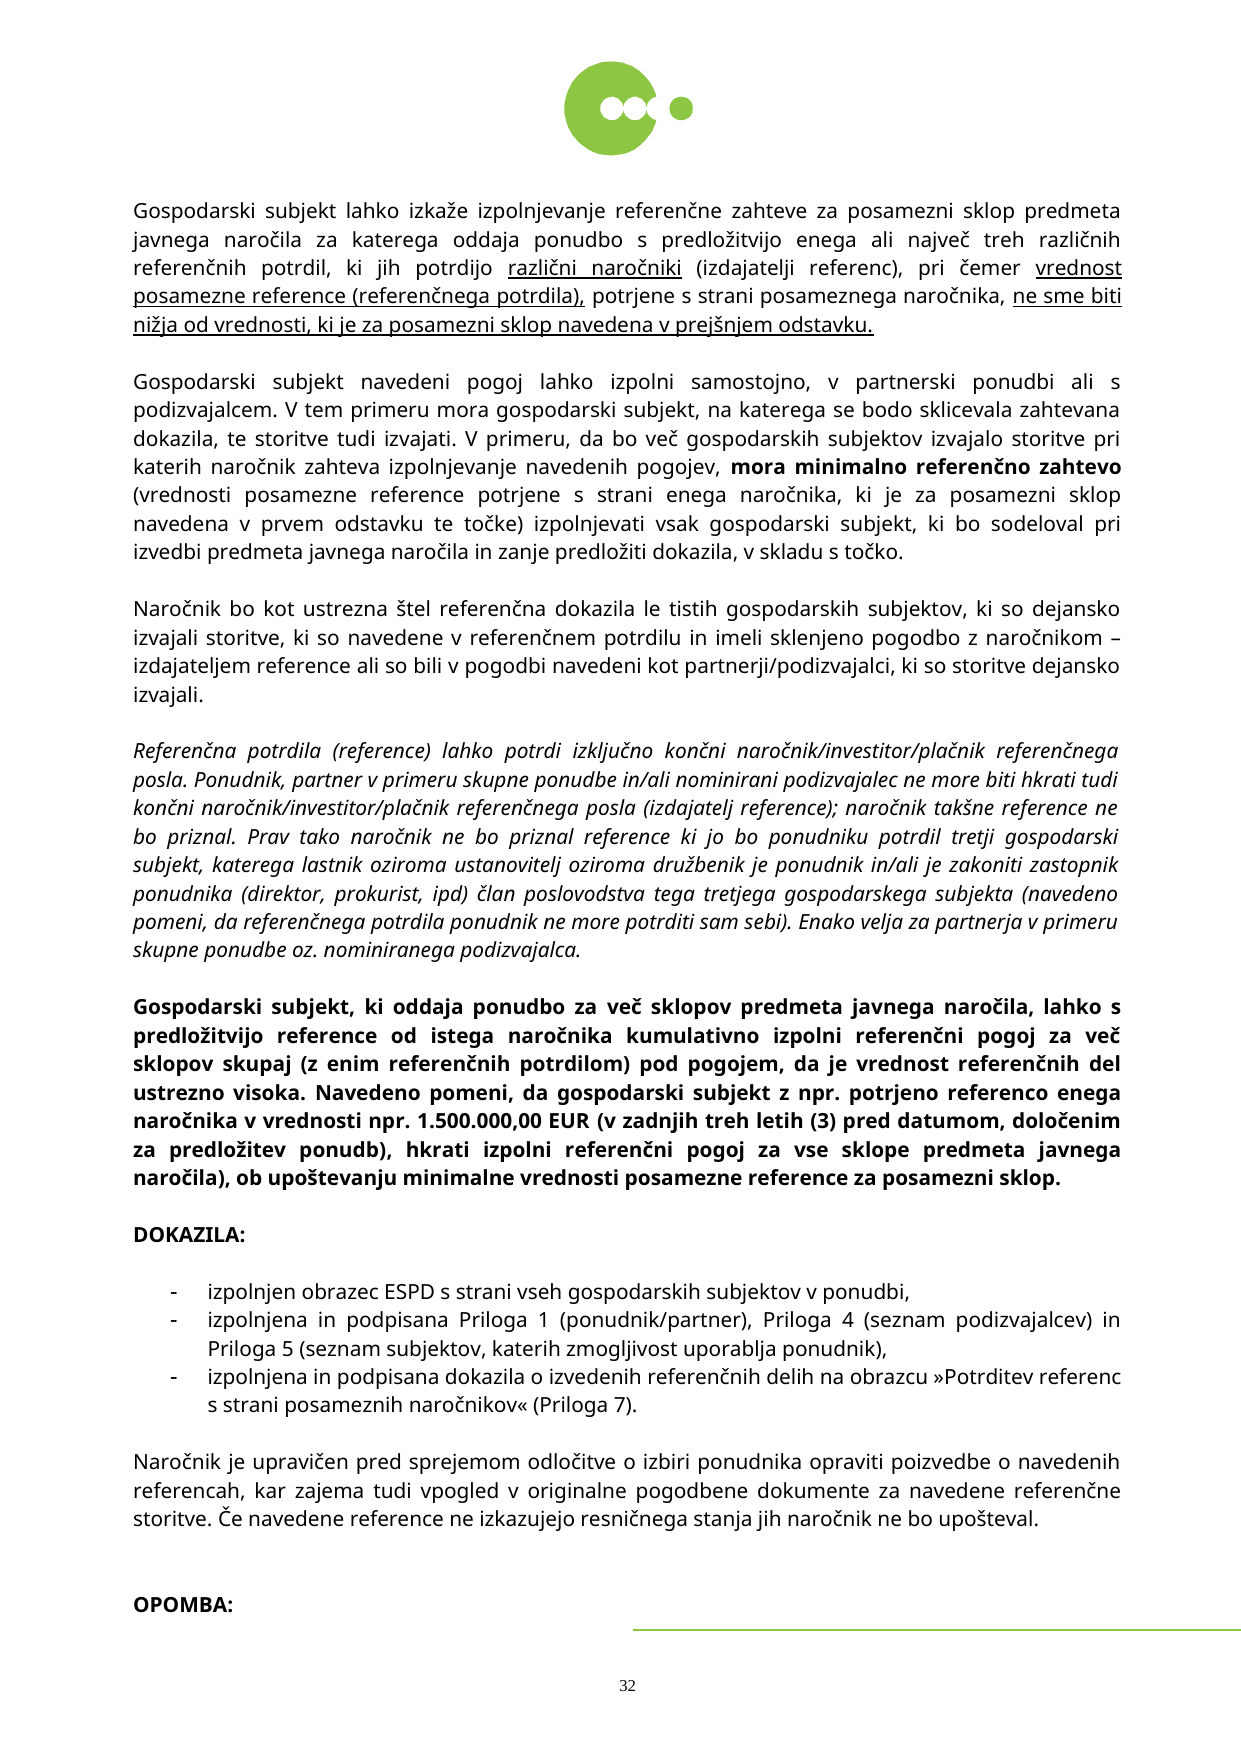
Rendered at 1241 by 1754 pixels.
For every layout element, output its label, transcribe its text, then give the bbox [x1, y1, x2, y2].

text Gospodarski subjekt lahko izkaže izpolnjevanje referenčne zahteve za posamezni sklop predmeta javnega naročila za katerega oddaja ponudbo s predložitvijo enega ali največ treh različnih referenčnih potrdil, ki jih potrdijo različni naročniki (izdajatelji referenc), pri čemer vrednost posamezne reference (referenčnega potrdila), potrjene s strani posameznega naročnika, ne sme biti nižja od vrednosti, ki je za posamezni sklop navedena v prejšnjem odstavku. [133, 196, 1122, 338]
text Naročnik bo kot ustrezna štel referenčna dokazila le tistih gospodarskih subjektov, ki so dejansko izvajali storitve, ki so navedene v referenčnem potrdilu in imeli sklenjeno pogodbo z naročnikom – izdajateljem reference ali so bili v pogodbi navedeni kot partnerji/podizvajalci, ki so storitve dejansko izvajali. [133, 594, 1122, 708]
text OPOMBA: [133, 1590, 1122, 1618]
list izpolnjen obrazec ESPD s strani vseh gospodarskih subjektov v ponudbi, [170, 1277, 1122, 1305]
list izpolnjena in podpisana Priloga 1 (ponudnik/partner), Priloga 4 (seznam podizvajalcev) in Priloga 5 (seznam subjektov, katerih zmogljivost uporablja ponudnik), [170, 1305, 1122, 1362]
list izpolnjena in podpisana dokazila o izvedenih referenčnih delih na obrazcu »Potrditev referenc s strani posameznih naročnikov« (Priloga 7). [170, 1362, 1122, 1419]
text Referenčna potrdila (reference) lahko potrdi izključno končni naročnik/investitor/plačnik referenčnega posla. Ponudnik, partner v primeru skupne ponudbe in/ali nominirani podizvajalec ne more biti hkrati tudi končni naročnik/investitor/plačnik referenčnega posla (izdajatelj reference); naročnik takšne reference ne bo priznal. Prav tako naročnik ne bo priznal reference ki jo bo ponudniku potrdil tretji gospodarski subjekt, katerega lastnik oziroma ustanovitelj oziroma družbenik je ponudnik in/ali je zakoniti zastopnik ponudnika (direktor, prokurist, ipd) član poslovodstva tega tretjega gospodarskega subjekta (navedeno pomeni, da referenčnega potrdila ponudnik ne more potrditi sam sebi). Enako velja za partnerja v primeru skupne ponudbe oz. nominiranega podizvajalca. [133, 737, 1122, 964]
text Gospodarski subjekt, ki oddaja ponudbo za več sklopov predmeta javnega naročila, lahko s predložitvijo reference od istega naročnika kumulativno izpolni referenčni pogoj za več sklopov skupaj (z enim referenčnih potrdilom) pod pogojem, da je vrednost referenčnih del ustrezno visoka. Navedeno pomeni, da gospodarski subjekt z npr. potrjeno referenco enega naročnika v vrednosti npr. 1.500.000,00 EUR (v zadnjih treh letih (3) pred datumom, določenim za predložitev ponudb), hkrati izpolni referenčni pogoj za vse sklope predmeta javnega naročila), ob upoštevanju minimalne vrednosti posamezne reference za posamezni sklop. [133, 992, 1122, 1192]
text DOKAZILA: [133, 1220, 1122, 1248]
text Gospodarski subjekt navedeni pogoj lahko izpolni samostojno, v partnerski ponudbi ali s podizvajalcem. V tem primeru mora gospodarski subjekt, na katerega se bodo sklicevala zahtevana dokazila, te storitve tudi izvajati. V primeru, da bo več gospodarskih subjektov izvajalo storitve pri katerih naročnik zahteva izpolnjevanje navedenih pogojev, mora minimalno referenčno zahtevo (vrednosti posamezne reference potrjene s strani enega naročnika, ki je za posamezni sklop navedena v prvem odstavku te točke) izpolnjevati vsak gospodarski subjekt, ki bo sodeloval pri izvedbi predmeta javnega naročila in zanje predložiti dokazila, v skladu s točko. [133, 367, 1122, 566]
text Naročnik je upravičen pred sprejemom odločitve o izbiri ponudnika opraviti poizvedbe o navedenih referencah, kar zajema tudi vpogled v originalne pogodbene dokumente za navedene referenčne storitve. Če navedene reference ne izkazujejo resničnega stanja jih naročnik ne bo upošteval. [133, 1447, 1122, 1533]
